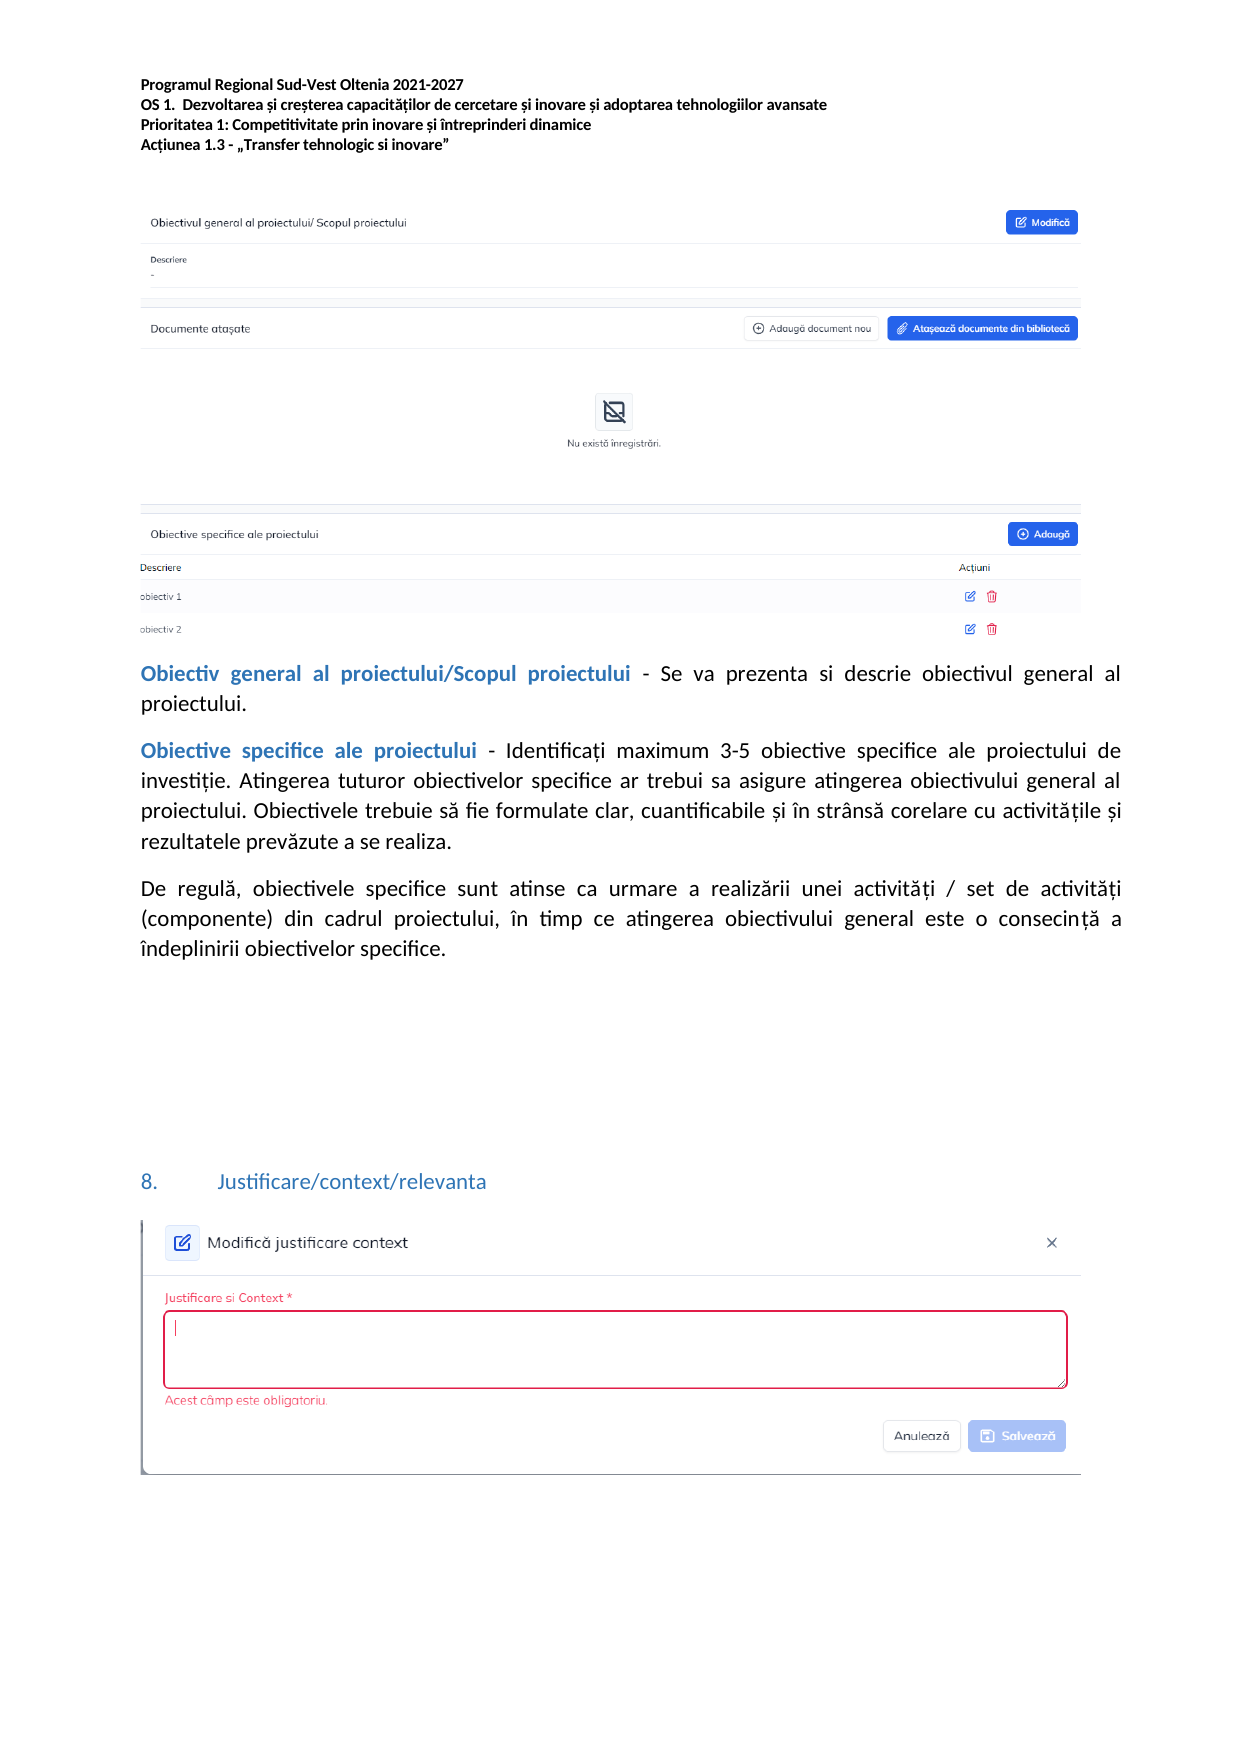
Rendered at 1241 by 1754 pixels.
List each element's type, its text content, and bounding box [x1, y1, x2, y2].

picture [140, 203, 1081, 641]
picture [140, 1220, 1081, 1475]
text De regulă, obiectivele specifice sunt atinse ca urmare a realizării unei activităţi / set de activităţi (componente) din cadrul proiectului, în timp ce atingerea obiectivului general este o consecinţă a îndeplinirii obiectivelor specifice. [141, 874, 1122, 962]
text Obiective specifice ale proiectului - Identificați maximum 3-5 obiective specifice ale proiectului de investiție. Atingerea tuturor obiectivelor specifice ar trebui sa asigure atingerea obiectivului general al proiectului. Obiectivele trebuie să fie formulate clar, cuantificabile și în strânsă corelare cu activităţile şi rezultatele prevăzute a se realiza. [141, 736, 1122, 855]
text Obiectiv general al proiectului/Scopul proiectului - Se va prezenta si descrie obiectivul general al proiectului. [141, 659, 1122, 717]
subtitle Justificare/context/relevanta [141, 1167, 1122, 1195]
